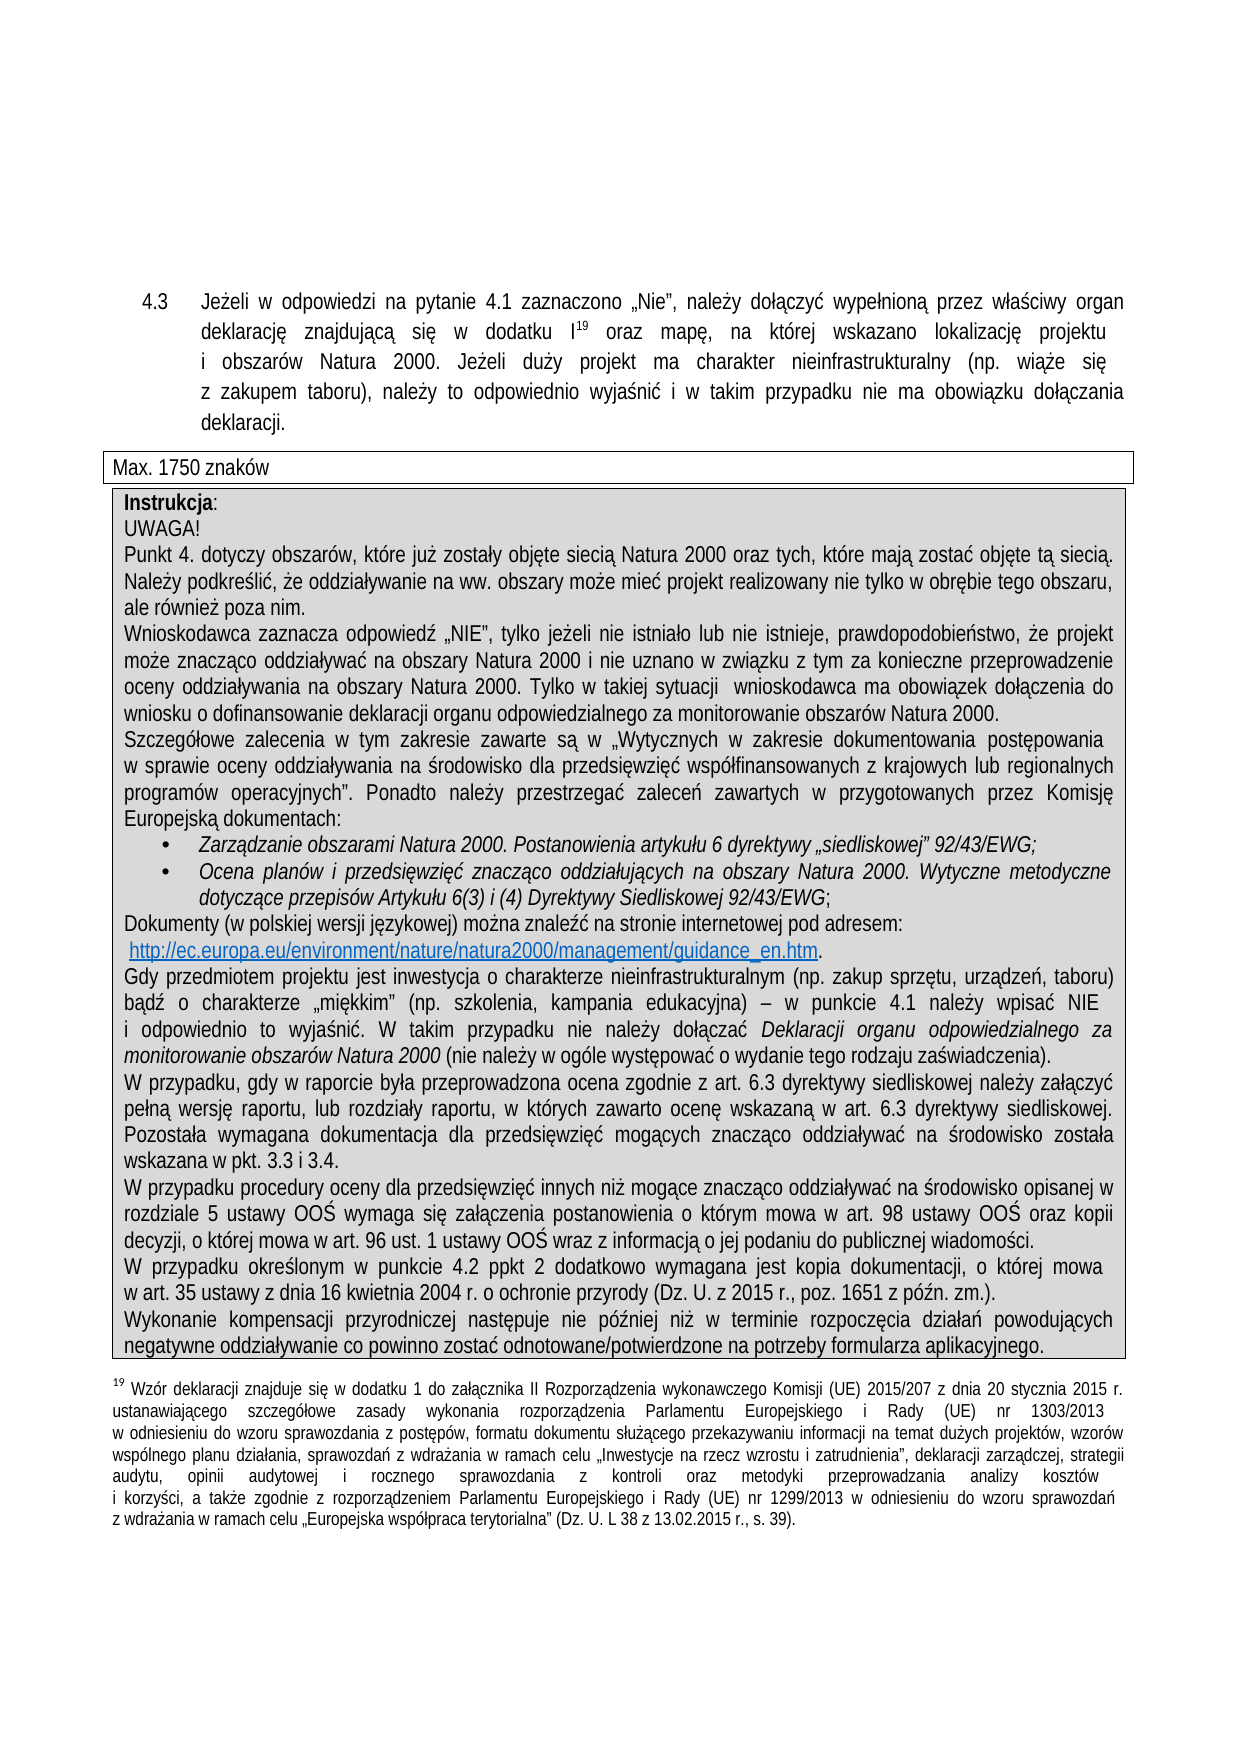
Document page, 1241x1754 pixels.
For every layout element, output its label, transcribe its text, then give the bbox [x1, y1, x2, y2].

table_header Instrukcja: UWAGA! Punkt 4. dotyczy obszarów, które już zostały objęte siecią Natura 2000 oraz tych, które mają zostać objęte tą siecią. Należy podkreślić, że oddziaływanie na ww. obszary może mieć projekt realizowany nie tylko w obrębie tego obszaru, ale również poza nim. Wnioskodawca zaznacza odpowiedź „NIE”, tylko jeżeli nie istniało lub nie istnieje, prawdopodobieństwo, że projekt może znacząco oddziaływać na obszary Natura 2000 i nie uznano w związku z tym za konieczne przeprowadzenie oceny oddziaływania na obszary Natura 2000. Tylko w takiej sytuacji wnioskodawca ma obowiązek dołączenia do wniosku o dofinansowanie deklaracji organu odpowiedzialnego za monitorowanie obszarów Natura 2000. Szczegółowe zalecenia w tym zakresie zawarte są w „Wytycznych w zakresie dokumentowania postępowania w sprawie oceny oddziaływania na środowisko dla przedsięwzięć współfinansowanych z krajowych lub regionalnych programów operacyjnych”. Ponadto należy przestrzegać zaleceń zawartych w przygotowanych przez Komisję Europejską dokumentach: Zarządzanie obszarami Natura 2000. Postanowienia artykułu 6 dyrektywy „siedliskowej” 92/43/EWG; Ocena planów i przedsięwzięć znacząco oddziałujących na obszary Natura 2000. Wytyczne metodyczne dotyczące przepisów Artykułu 6(3) i (4) Dyrektywy Siedliskowej 92/43/EWG; Dokumenty (w polskiej wersji językowej) można znaleźć na stronie internetowej pod adresem: http://ec.europa.eu/environment/nature/natura2000/management/guidance_en.htm. Gdy przedmiotem projektu jest inwestycja o charakterze nieinfrastrukturalnym (np. zakup sprzętu, urządzeń, taboru) bądź o charakterze „miękkim” (np. szkolenia, kampania edukacyjna) – w punkcie 4.1 należy wpisać NIE i odpowiednio to wyjaśnić. W takim przypadku nie należy dołączać Deklaracji organu odpowiedzialnego za monitorowanie obszarów Natura 2000 (nie należy w ogóle występować o wydanie tego rodzaju zaświadczenia). W przypadku, gdy w raporcie była przeprowadzona ocena zgodnie z art. 6.3 dyrektywy siedliskowej należy załączyć pełną wersję raportu, lub rozdziały raportu, w których zawarto ocenę wskazaną w art. 6.3 dyrektywy siedliskowej. Pozostała wymagana dokumentacja dla przedsięwzięć mogących znacząco oddziaływać na środowisko została wskazana w pkt. 3.3 i 3.4. W przypadku procedury oceny dla przedsięwzięć innych niż mogące znacząco oddziaływać na środowisko opisanej w rozdziale 5 ustawy OOŚ wymaga się załączenia postanowienia o którym mowa w art. 98 ustawy OOŚ oraz kopii decyzji, o której mowa w art. 96 ust. 1 ustawy OOŚ wraz z informacją o jej podaniu do publicznej wiadomości. W przypadku określonym w punkcie 4.2 ppkt 2 dodatkowo wymagana jest kopia dokumentacji, o której mowa w art. 35 ustawy z dnia 16 kwietnia 2004 r. o ochronie przyrody (Dz. U. z 2015 r., poz. 1651 z późn. zm.). Wykonanie kompensacji przyrodniczej następuje nie później niż w terminie rozpoczęcia działań powodujących negatywne oddziaływanie co powinno zostać odnotowane/potwierdzone na potrzeby formularza aplikacyjnego. [113, 489, 1125, 1358]
text Max. 1750 znaków [104, 452, 1133, 483]
text 4.3 Jeżeli w odpowiedzi na pytanie 4.1 zaznaczono „Nie”, należy dołączyć wypełnioną przez właściwy organ deklarację znajdującą się w dodatku I oraz mapę, na której wskazano lokalizację projektu i obszarów Natura 2000. Jeżeli duży projekt ma charakter nieinfrastrukturalny (np. wiąże się z zakupem taboru), należy to odpowiednio wyjaśnić i w takim przypadku nie ma obowiązku dołączania deklaracji. [142, 288, 1125, 435]
